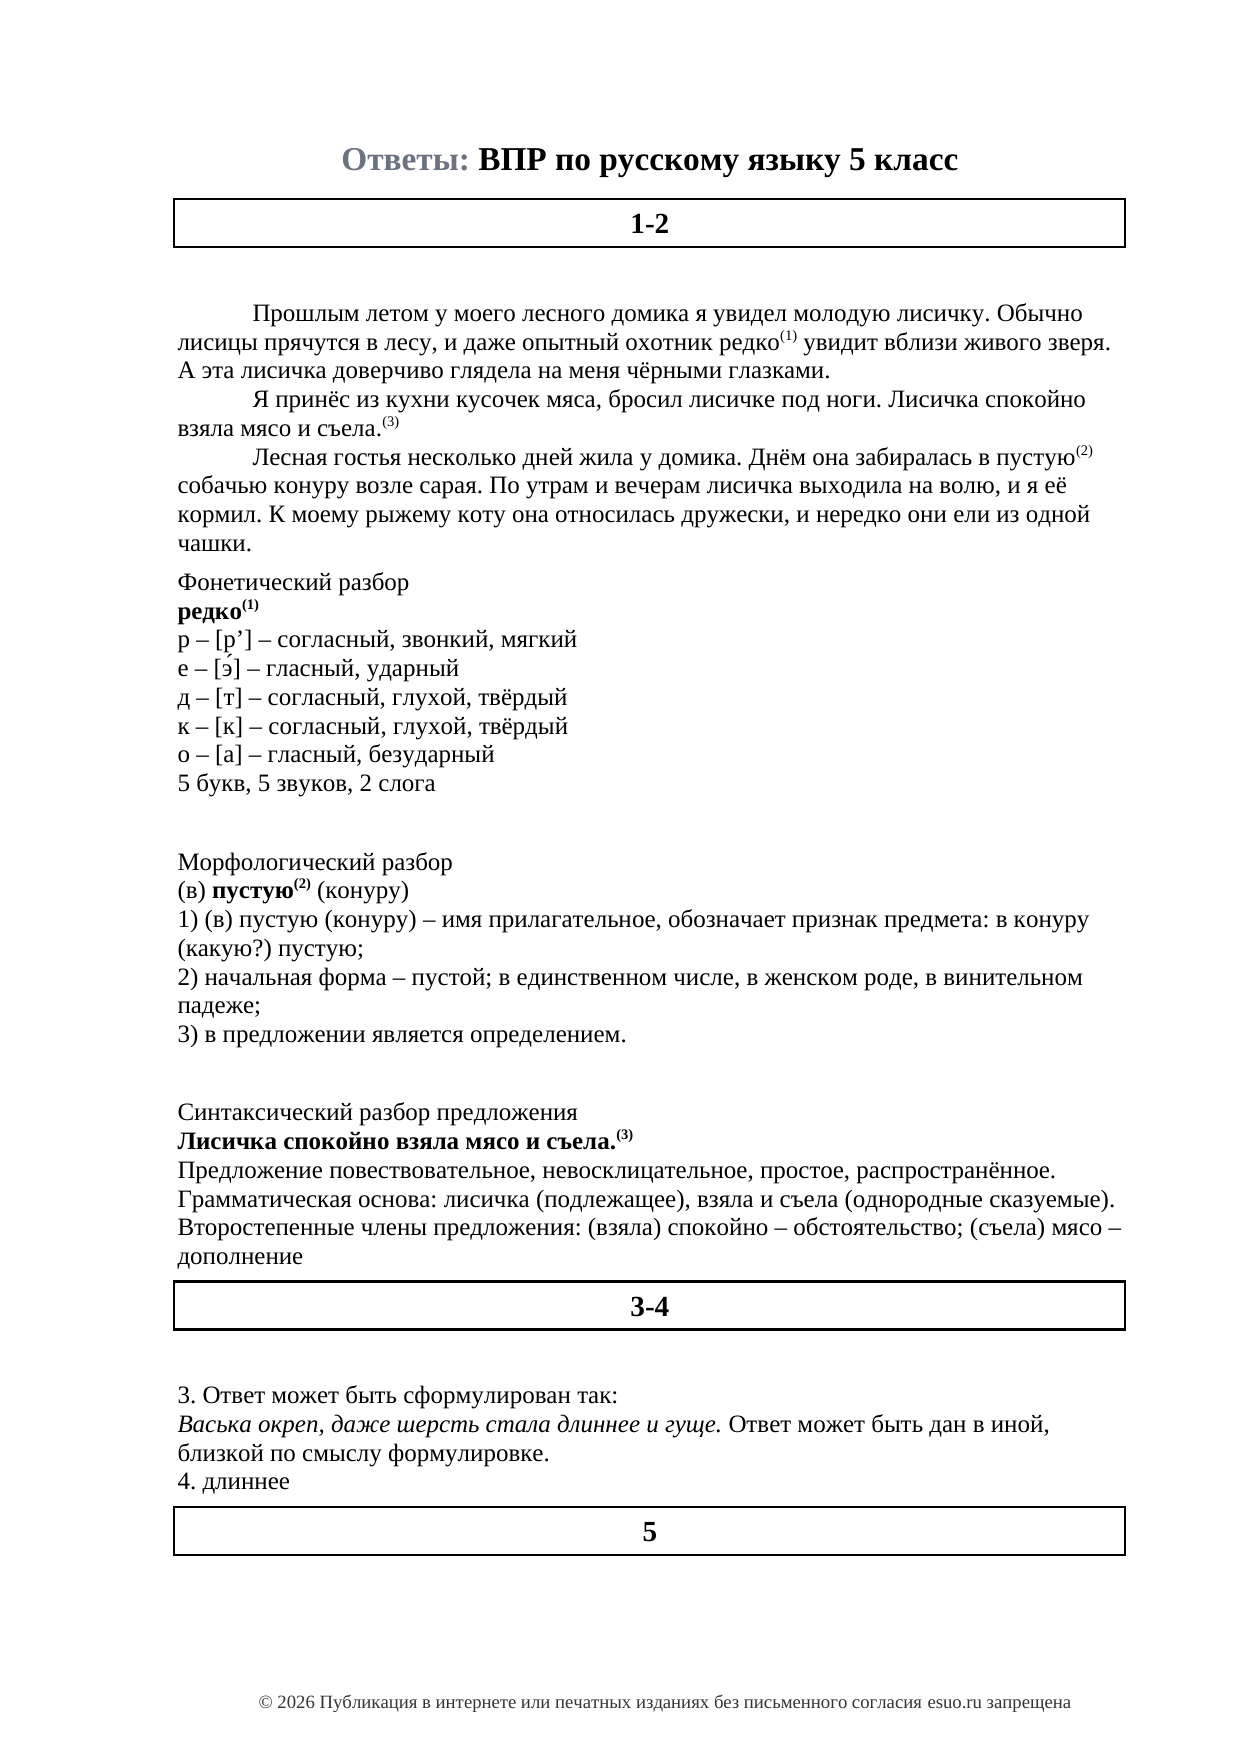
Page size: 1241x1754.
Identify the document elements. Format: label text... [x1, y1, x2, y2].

text 3. Ответ может быть сформулирован так: Васька окреп, даже шерсть стала длиннее и гуще. Ответ может быть дан в иной, близкой по смыслу формулировке. 4. длиннее [177, 1380, 1122, 1495]
subtitle 3-4 [175, 1283, 1124, 1328]
subtitle Ответы: ВПР по русскому языку 5 класс [177, 139, 1122, 177]
text Синтаксический разбор предложения Лисичка спокойно взяла мясо и съела.(3) Предложение повествовательное, невосклицательное, простое, распространённое. Грамматическая основа: лисичка (подлежащее), взяла и съела (однородные сказуемые). Второстепенные члены предложения: (взяла) спокойно – обстоятельство; (съела) мясо – дополнение [177, 1097, 1122, 1270]
subtitle 5 [175, 1508, 1124, 1554]
text Морфологический разбор (в) пустую(2) (конуру) 1) (в) пустую (конуру) – имя прилагательное, обозначает признак предмета: в конуру (какую?) пустую; 2) начальная форма – пустой; в единственном числе, в женском роде, в винительном падеже; 3) в предложении является определением. [177, 847, 1122, 1048]
subtitle 1-2 [175, 200, 1124, 246]
text Фонетический разбор редко(1) р – [р’] – согласный, звонкий, мягкий е – [э́] – гласный, ударный д – [т] – согласный, глухой, твёрдый к – [к] – согласный, глухой, твёрдый о – [а] – гласный, безударный 5 букв, 5 звуков, 2 слога [177, 567, 1122, 797]
text Прошлым летом у моего лесного домика я увидел молодую лисичку. Обычно лисицы прячутся в лесу, и даже опытный охотник редко(1) увидит вблизи живого зверя. А эта лисичка доверчиво глядела на меня чёрными глазками. Я принёс из кухни кусочек мяса, бросил лисичке под ноги. Лисичка спокойно взяла мясо и съела.(3) Лесная гостья несколько дней жила у домика. Днём она забиралась в пустую(2) собачью конуру возле сарая. По утрам и вечерам лисичка выходила на волю, и я её кормил. К моему рыжему коту она относилась дружески, и нередко они ели из одной чашки. [177, 298, 1122, 557]
